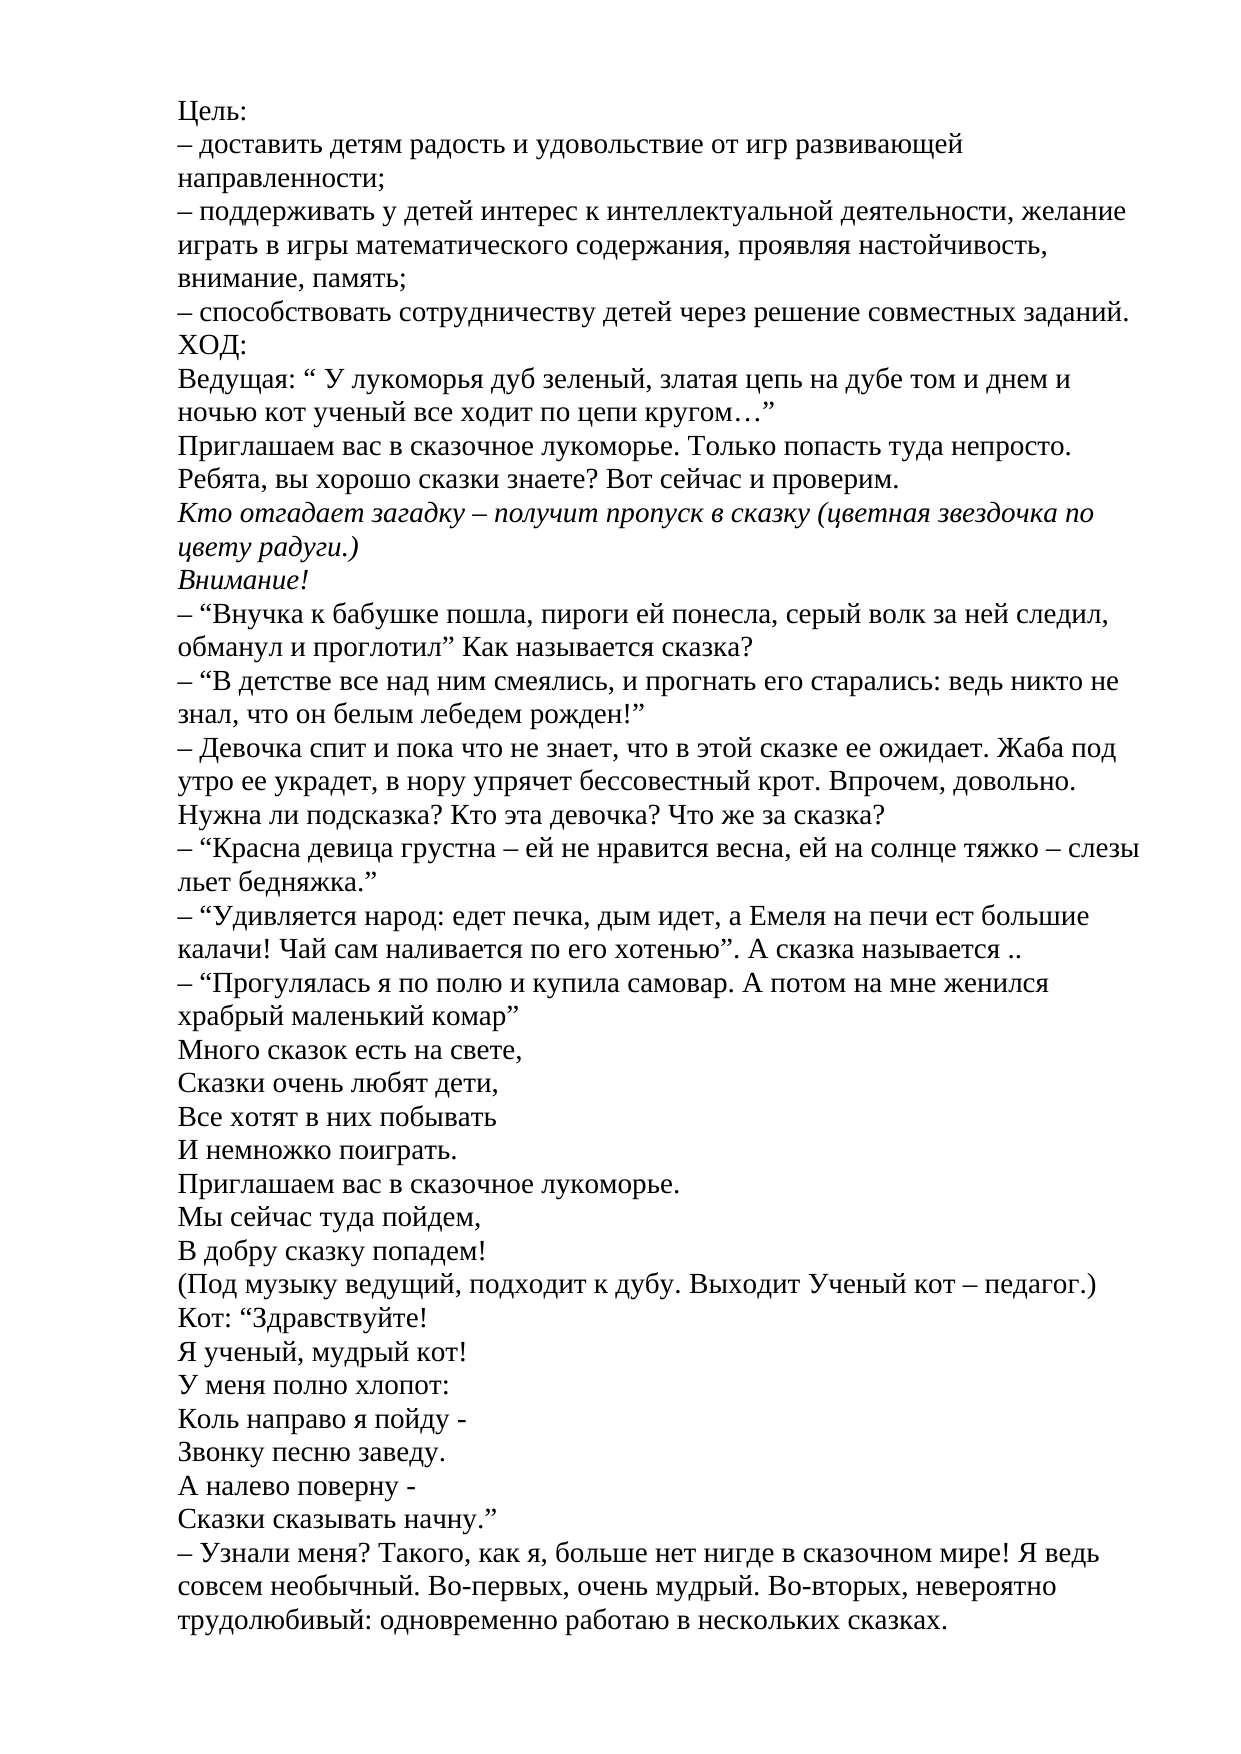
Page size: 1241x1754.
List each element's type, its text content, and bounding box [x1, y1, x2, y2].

text – доставить детям радость и удовольствие от игр развивающей направленности; – поддерживать у детей интерес к интеллектуальной деятельности, желание играть в игры математического содержания, проявляя настойчивость, внимание, память; – способствовать сотрудничеству детей через решение совместных заданий. [177, 126, 1152, 327]
text Ребята, вы хорошо сказки знаете? Вот сейчас и проверим. [177, 462, 1152, 495]
text Приглашаем вас в сказочное лукоморье. [177, 1166, 1152, 1199]
text – Узнали меня? Такого, как я, больше нет нигде в сказочном мире! Я ведь совсем необычный. Во-первых, очень мудрый. Во-вторых, невероятно трудолюбивый: одновременно работаю в нескольких сказках. [177, 1535, 1152, 1636]
text – Девочка спит и пока что не знает, что в этой сказке ее ожидает. Жаба под утро ее украдет, в нору упрячет бессовестный крот. Впрочем, довольно. Нужна ли подсказка? Кто эта девочка? Что же за сказка? [177, 730, 1152, 831]
text – “Прогулялась я по полю и купила самовар. А потом на мне женился храбрый маленький комар” [177, 965, 1152, 1032]
text Цель: [177, 93, 1152, 126]
text – “Красна девица грустна – ей не нравится весна, ей на солнце тяжко – слезы льет бедняжка.” [177, 831, 1152, 898]
text Внимание! [177, 562, 1152, 596]
text – “Внучка к бабушке пошла, пироги ей понесла, серый волк за ней следил, обманул и проглотил” Как называется сказка? [177, 596, 1152, 663]
text Кот: “Здравствуйте! [177, 1300, 1152, 1334]
text Мы сейчас туда пойдем, В добру сказку попадем! [177, 1199, 1152, 1267]
text Приглашаем вас в сказочное лукоморье. Только попасть туда непросто. [177, 428, 1152, 462]
text Много сказок есть на свете, Сказки очень любят дети, Все хотят в них побывать И немножко поиграть. [177, 1032, 1152, 1166]
text ХОД: Ведущая: “ У лукоморья дуб зеленый, златая цепь на дубе том и днем и ночью кот ученый все ходит по цепи кругом…” [177, 327, 1152, 428]
text Я ученый, мудрый кот! У меня полно хлопот: Коль направо я пойду - Звонку песню заведу. А налево поверну - Сказки сказывать начну.” [177, 1334, 1152, 1535]
text (Под музыку ведущий, подходит к дубу. Выходит Ученый кот – педагог.) [177, 1267, 1152, 1300]
text – “В детстве все над ним смеялись, и прогнать его старались: ведь никто не знал, что он белым лебедем рожден!” [177, 663, 1152, 730]
text – “Удивляется народ: едет печка, дым идет, а Емеля на печи ест большие калачи! Чай сам наливается по его хотенью”. А сказка называется .. [177, 898, 1152, 965]
text Кто отгадает загадку – получит пропуск в сказку (цветная звездочка по цвету радуги.) [177, 495, 1152, 562]
